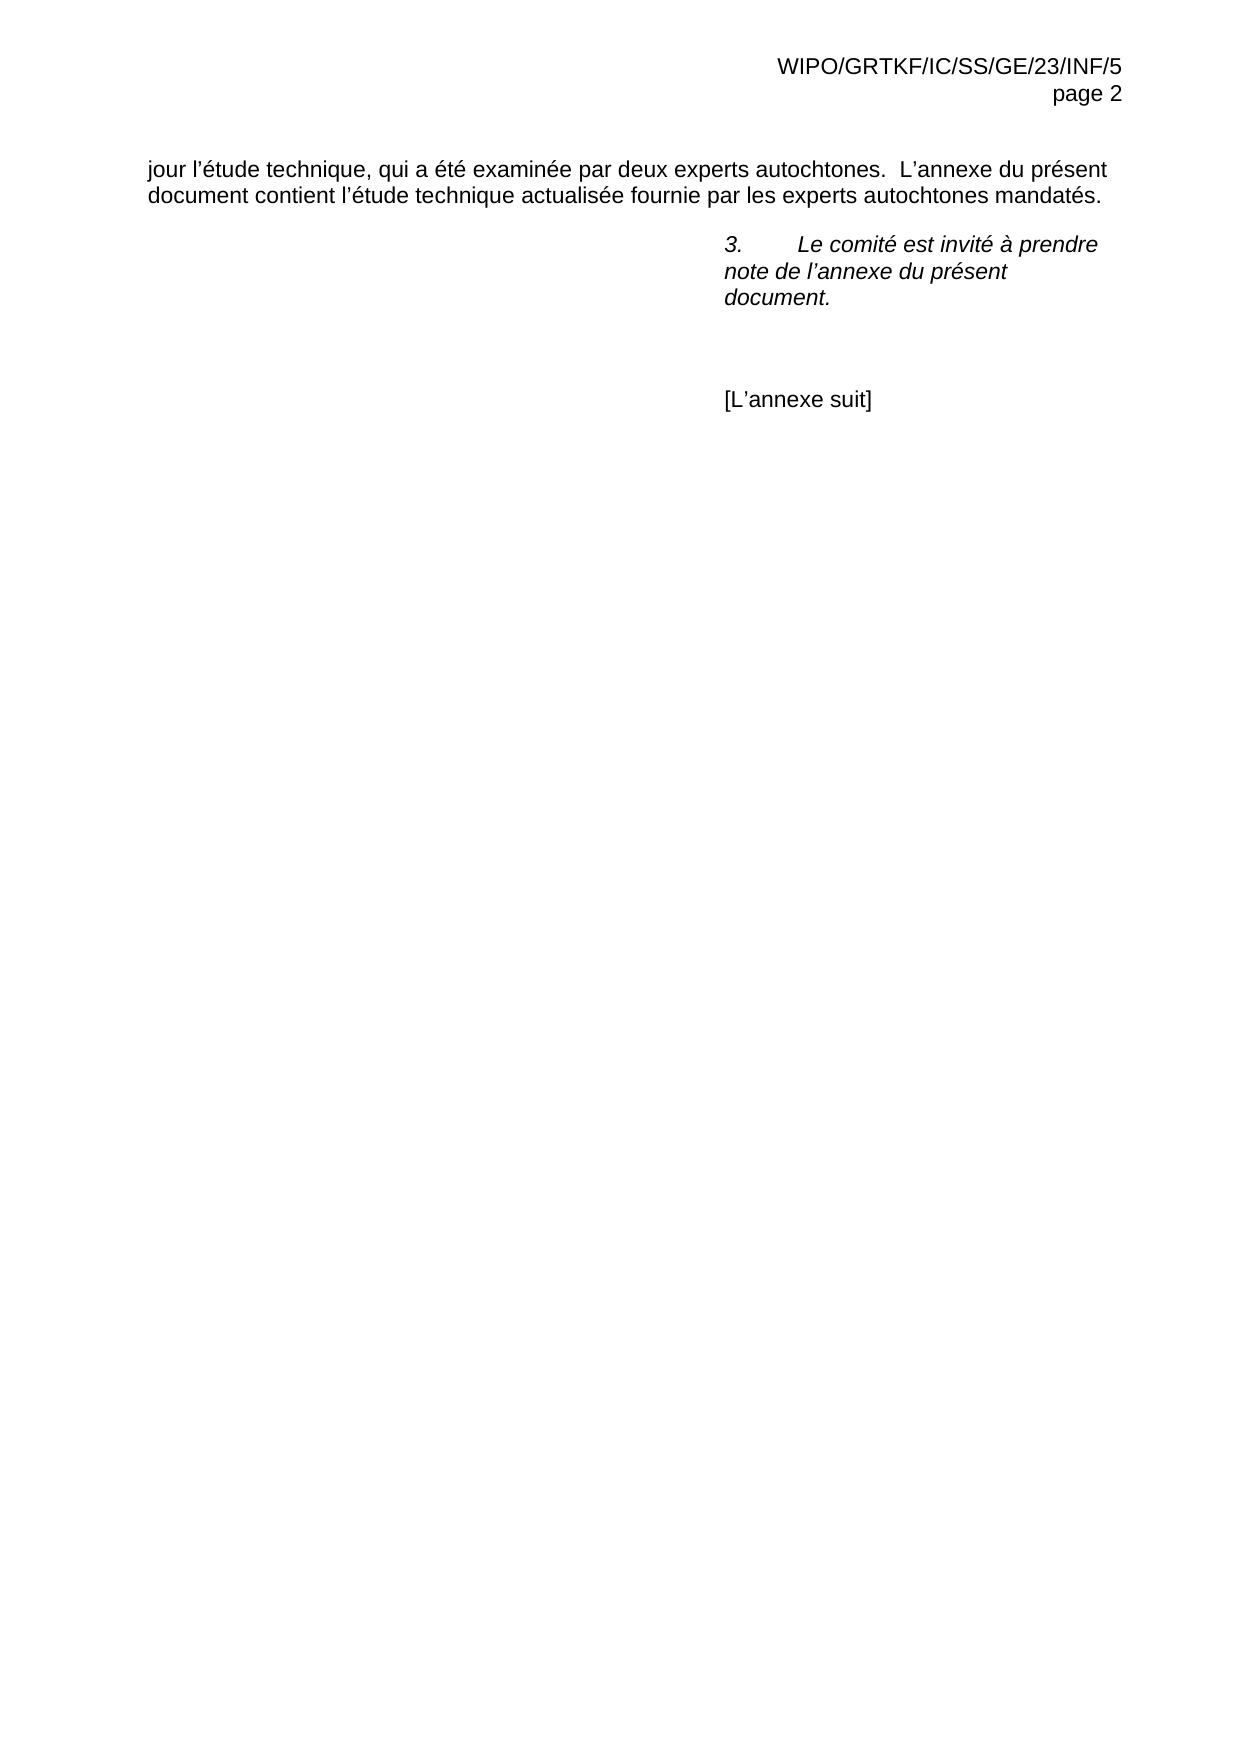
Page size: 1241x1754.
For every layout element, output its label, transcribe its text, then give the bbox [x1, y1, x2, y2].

text [L’annexe suit] [724, 386, 1122, 412]
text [148, 156, 1122, 208]
list 3. Le comité est invité à prendre note de l’annexe du présent document. [724, 231, 1122, 311]
